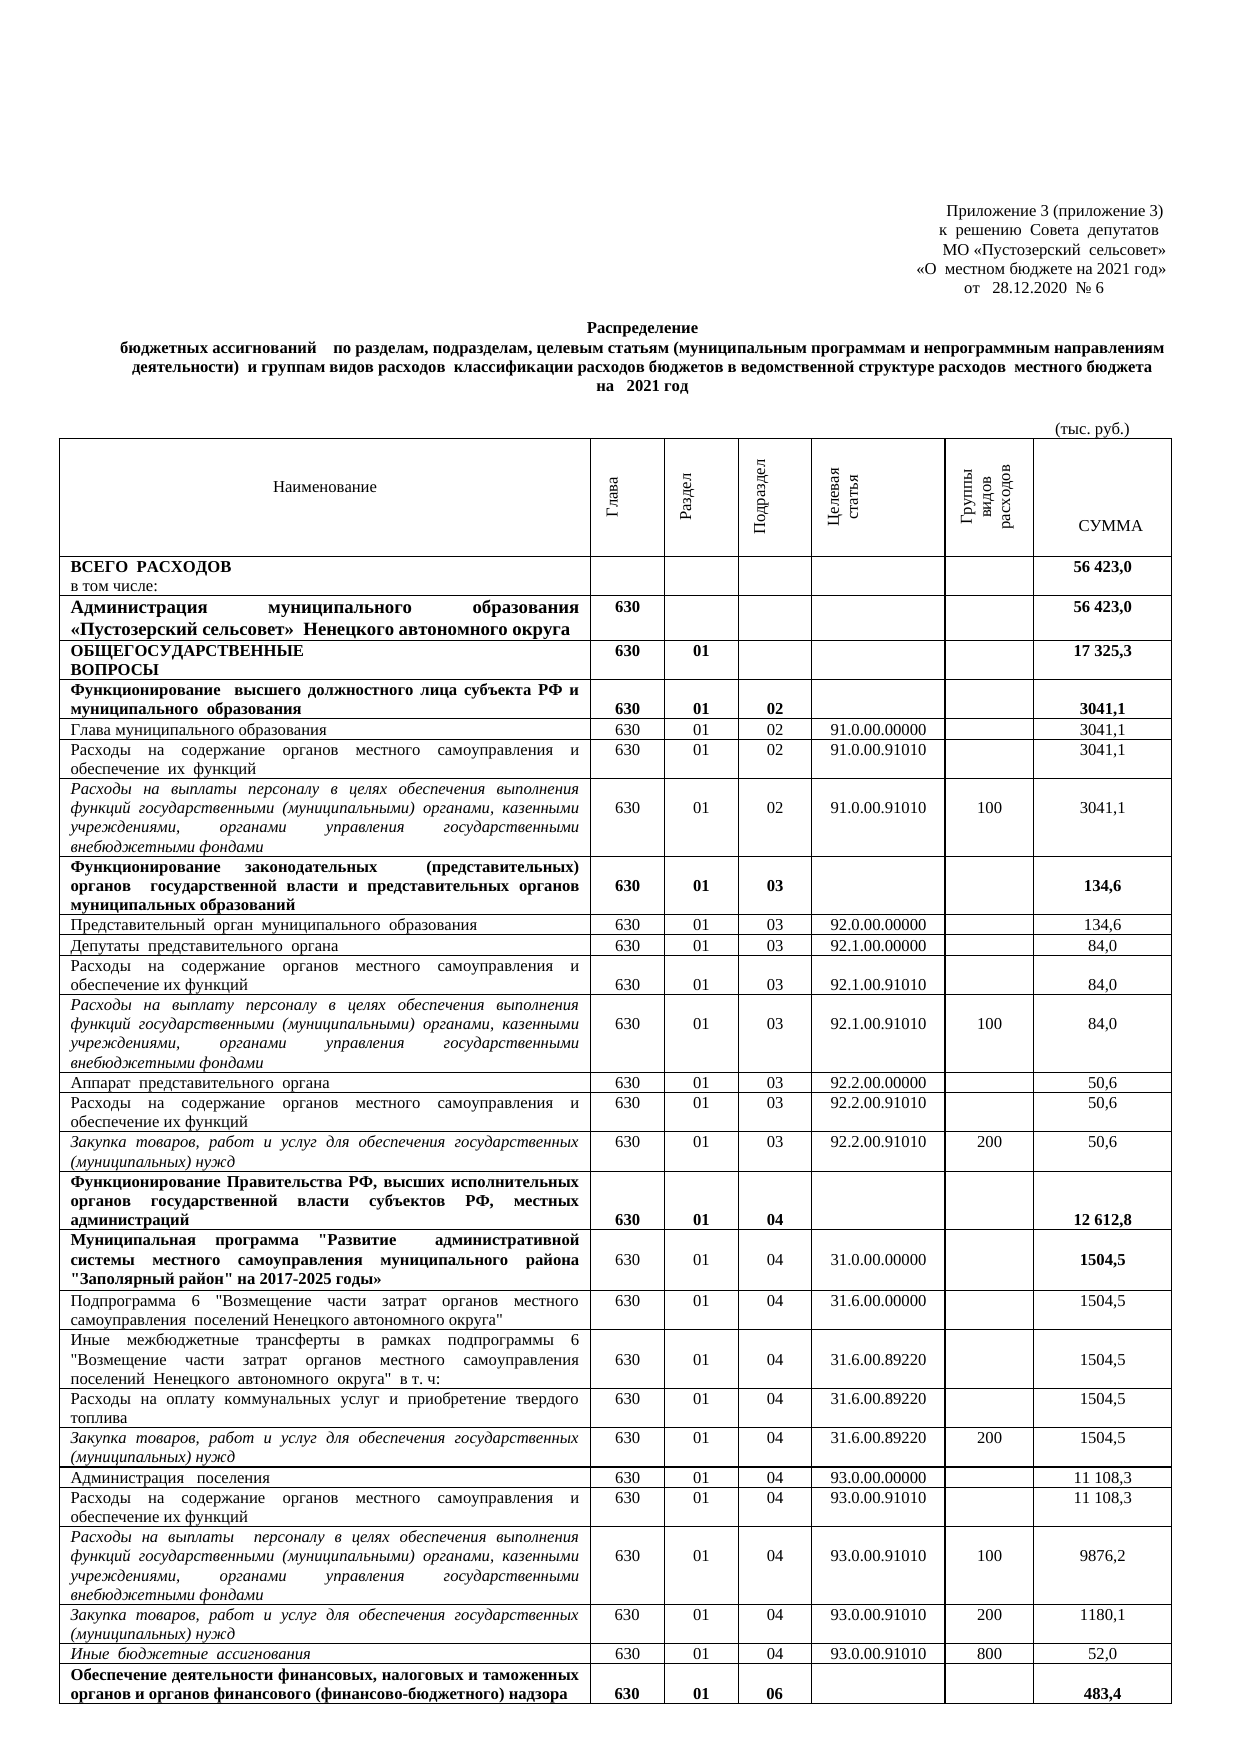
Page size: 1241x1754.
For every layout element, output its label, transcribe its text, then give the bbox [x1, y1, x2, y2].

table_cell 04 [739, 1527, 811, 1604]
table_cell [946, 935, 1033, 954]
table_cell 630 [591, 641, 664, 679]
table_cell 1504,5 [1034, 1230, 1171, 1290]
table_cell 91.0.00.91010 [812, 779, 944, 856]
table_cell 06 [739, 1664, 811, 1703]
text (тыс. руб.) [118, 419, 1166, 438]
table_cell ОБЩЕГОСУДАРСТВЕННЫЕ ВОПРОСЫ [60, 641, 590, 679]
table_cell Администрация муниципального образования «Пустозерский сельсовет» Ненецкого автономного округа [60, 596, 590, 639]
table_cell 630 [591, 1230, 664, 1290]
table_cell 04 [739, 1468, 811, 1487]
table_cell 630 [591, 1291, 664, 1329]
table_cell [812, 857, 944, 914]
table_cell 31.6.00.00000 [812, 1291, 944, 1329]
table_cell 01 [665, 857, 738, 914]
table_cell 03 [739, 956, 811, 994]
table_cell 93.0.00.91010 [812, 1527, 944, 1604]
table_cell 84,0 [1034, 995, 1171, 1072]
text к решению Совета депутатов [118, 220, 1166, 239]
table_cell 134,6 [1034, 915, 1171, 934]
table_cell [591, 557, 664, 595]
table_cell 01 [665, 740, 738, 778]
table_cell 91.0.00.00000 [812, 719, 944, 738]
table_cell 01 [665, 641, 738, 679]
table_cell 630 [591, 1073, 664, 1092]
table_cell Расходы на выплаты персоналу в целях обеспечения выполнения функций государственными (муниципальными) органами, казенными учреждениями, органами управления государственными внебюджетными фондами [60, 779, 590, 856]
table_cell 04 [739, 1230, 811, 1290]
table_cell Расходы на выплаты персоналу в целях обеспечения выполнения функций государственными (муниципальными) органами, казенными учреждениями, органами управления государственными внебюджетными фондами [60, 1527, 590, 1604]
table_cell 56 423,0 [1034, 557, 1171, 595]
table_cell 01 [665, 935, 738, 954]
table_cell 200 [946, 1132, 1033, 1171]
table_cell 01 [665, 779, 738, 856]
text бюджетных ассигнований по разделам, подразделам, целевым статьям (муниципальным программам и непрограммным направлениям деятельности) и группам видов расходов классификации расходов бюджетов в ведомственной структуре расходов местного бюджета [118, 337, 1166, 376]
table_cell 04 [739, 1644, 811, 1663]
table_cell [946, 680, 1033, 718]
table_cell 134,6 [1034, 857, 1171, 914]
table_cell Представительный орган муниципального образования [60, 915, 590, 934]
table_cell ВСЕГО РАСХОДОВ в том числе: [60, 557, 590, 595]
table_cell 03 [739, 995, 811, 1072]
table_cell 01 [665, 1330, 738, 1388]
table_cell 17 325,3 [1034, 641, 1171, 679]
table_cell [739, 596, 811, 639]
text от 28.12.2020 № 6 [118, 278, 1166, 297]
table_cell [812, 641, 944, 679]
table_cell 1180,1 [1034, 1605, 1171, 1643]
table_cell 92.1.00.00000 [812, 935, 944, 954]
table_cell 01 [665, 1428, 738, 1466]
table_cell 04 [739, 1389, 811, 1427]
table_header Группы видов расходов [946, 439, 1033, 556]
table_cell [946, 1389, 1033, 1427]
table_cell 1504,5 [1034, 1330, 1171, 1388]
table_cell 31.0.00.00000 [812, 1230, 944, 1290]
table_cell 04 [739, 1330, 811, 1388]
table_cell Подпрограмма 6 "Возмещение части затрат органов местного самоуправления поселений Ненецкого автономного округа" [60, 1291, 590, 1329]
table_cell Аппарат представительного органа [60, 1073, 590, 1092]
table_cell 3041,1 [1034, 719, 1171, 738]
table_cell [665, 596, 738, 639]
table_cell Расходы на содержание органов местного самоуправления и обеспечение их функций [60, 956, 590, 994]
table_cell 11 108,3 [1034, 1468, 1171, 1487]
table_cell 04 [739, 1488, 811, 1526]
table_cell 03 [739, 1073, 811, 1092]
table_cell [946, 915, 1033, 934]
table_cell [946, 857, 1033, 914]
table_cell [946, 1664, 1033, 1703]
table_cell 91.0.00.91010 [812, 740, 944, 778]
table_cell Депутаты представительного органа [60, 935, 590, 954]
table_cell 630 [591, 779, 664, 856]
table_cell 01 [665, 1093, 738, 1131]
table_cell 12 612,8 [1034, 1172, 1171, 1229]
table_cell 630 [591, 596, 664, 639]
table_cell 93.0.00.91010 [812, 1488, 944, 1526]
table_cell [946, 1488, 1033, 1526]
table_cell 630 [591, 956, 664, 994]
table_cell 04 [739, 1172, 811, 1229]
table_cell 01 [665, 1644, 738, 1663]
table_cell 01 [665, 995, 738, 1072]
table_cell 630 [591, 680, 664, 718]
table_cell 630 [591, 1468, 664, 1487]
table_cell 01 [665, 1468, 738, 1487]
table_cell 630 [591, 1664, 664, 1703]
table_cell 630 [591, 1093, 664, 1131]
table_cell 630 [591, 1172, 664, 1229]
table_cell 01 [665, 1230, 738, 1290]
table_cell [946, 1468, 1033, 1487]
table_cell 02 [739, 740, 811, 778]
table_cell 03 [739, 857, 811, 914]
table_cell 50,6 [1034, 1073, 1171, 1092]
table_cell 03 [739, 1093, 811, 1131]
text на 2021 год [118, 376, 1166, 395]
table_cell Функционирование законодательных (представительных) органов государственной власти и представительных органов муниципальных образований [60, 857, 590, 914]
table_cell 01 [665, 1605, 738, 1643]
table_cell Функционирование Правительства РФ, высших исполнительных органов государственной власти субъектов РФ, местных администраций [60, 1172, 590, 1229]
table_cell 9876,2 [1034, 1527, 1171, 1604]
table_cell 01 [665, 680, 738, 718]
table_cell Обеспечение деятельности финансовых, налоговых и таможенных органов и органов финансового (финансово-бюджетного) надзора [60, 1664, 590, 1703]
table_cell [739, 557, 811, 595]
table_header Глава [591, 439, 664, 556]
table_cell 630 [591, 1132, 664, 1171]
table_cell Глава муниципального образования [60, 719, 590, 738]
table_cell 56 423,0 [1034, 596, 1171, 639]
table_cell 02 [739, 719, 811, 738]
table_cell 03 [739, 935, 811, 954]
table_cell 630 [591, 1330, 664, 1388]
table_cell 1504,5 [1034, 1389, 1171, 1427]
table_cell 01 [665, 1527, 738, 1604]
table_cell Расходы на содержание органов местного самоуправления и обеспечение их функций [60, 1488, 590, 1526]
table_cell 04 [739, 1605, 811, 1643]
table_cell 92.0.00.00000 [812, 915, 944, 934]
table_cell 01 [665, 719, 738, 738]
table_cell [665, 557, 738, 595]
text Распределение [118, 318, 1166, 337]
table_cell 3041,1 [1034, 740, 1171, 778]
table_cell 52,0 [1034, 1644, 1171, 1663]
table_cell 483,4 [1034, 1664, 1171, 1703]
table_cell 630 [591, 1644, 664, 1663]
table_cell [946, 557, 1033, 595]
table_cell 93.0.00.00000 [812, 1468, 944, 1487]
table_cell 630 [591, 995, 664, 1072]
table_cell 01 [665, 1132, 738, 1171]
table_cell 630 [591, 857, 664, 914]
table_cell 01 [665, 1073, 738, 1092]
table_cell [946, 740, 1033, 778]
table_cell 02 [739, 680, 811, 718]
table_cell Закупка товаров, работ и услуг для обеспечения государственных (муниципальных) нужд [60, 1605, 590, 1643]
table_cell 93.0.00.91010 [812, 1644, 944, 1663]
table_cell 3041,1 [1034, 779, 1171, 856]
table_cell [946, 596, 1033, 639]
table_cell 630 [591, 935, 664, 954]
table_cell [946, 1093, 1033, 1131]
table_cell Расходы на оплату коммунальных услуг и приобретение твердого топлива [60, 1389, 590, 1427]
table_cell 04 [739, 1291, 811, 1329]
table_cell Иные бюджетные ассигнования [60, 1644, 590, 1663]
table_cell 31.6.00.89220 [812, 1428, 944, 1466]
table_cell 100 [946, 779, 1033, 856]
text Приложение 3 (приложение 3) [118, 201, 1166, 220]
table_cell 630 [591, 1527, 664, 1604]
table_cell Администрация поселения [60, 1468, 590, 1487]
table_cell [946, 1172, 1033, 1229]
table_cell [946, 1330, 1033, 1388]
table_cell 50,6 [1034, 1132, 1171, 1171]
table_cell 84,0 [1034, 935, 1171, 954]
table_cell Расходы на содержание органов местного самоуправления и обеспечение их функций [60, 740, 590, 778]
table_cell 01 [665, 1488, 738, 1526]
table_cell Иные межбюджетные трансферты в рамках подпрограммы 6 "Возмещение части затрат органов местного самоуправления поселений Ненецкого автономного округа" в т. ч: [60, 1330, 590, 1388]
table_cell 84,0 [1034, 956, 1171, 994]
table_cell Расходы на выплату персоналу в целях обеспечения выполнения функций государственными (муниципальными) органами, казенными учреждениями, органами управления государственными внебюджетными фондами [60, 995, 590, 1072]
table_cell 630 [591, 719, 664, 738]
table_cell 630 [591, 1389, 664, 1427]
table_cell 1504,5 [1034, 1428, 1171, 1466]
table_header Наименование [60, 439, 590, 556]
table_cell 630 [591, 740, 664, 778]
table_cell 01 [665, 1664, 738, 1703]
table_cell 630 [591, 1605, 664, 1643]
table_cell 01 [665, 1291, 738, 1329]
table_header Целевая статья [812, 439, 944, 556]
text МО «Пустозерский сельсовет» [118, 239, 1166, 258]
table_cell 01 [665, 956, 738, 994]
table_cell 1504,5 [1034, 1291, 1171, 1329]
table_cell 93.0.00.91010 [812, 1605, 944, 1643]
table_cell [946, 1230, 1033, 1290]
table_cell 92.1.00.91010 [812, 956, 944, 994]
table_cell 92.1.00.91010 [812, 995, 944, 1072]
table_cell 630 [591, 1488, 664, 1526]
table_cell 11 108,3 [1034, 1488, 1171, 1526]
table_cell 01 [665, 1172, 738, 1229]
table_cell 800 [946, 1644, 1033, 1663]
table_cell [946, 1291, 1033, 1329]
table_cell 3041,1 [1034, 680, 1171, 718]
table_cell 31.6.00.89220 [812, 1330, 944, 1388]
table_header СУММА [1034, 439, 1171, 556]
table_cell 31.6.00.89220 [812, 1389, 944, 1427]
table_cell [812, 1664, 944, 1703]
table_cell 04 [739, 1428, 811, 1466]
table_cell [812, 1172, 944, 1229]
table_cell [812, 680, 944, 718]
table_cell 92.2.00.00000 [812, 1073, 944, 1092]
table_cell [946, 1073, 1033, 1092]
table_cell 92.2.00.91010 [812, 1093, 944, 1131]
table_cell [946, 641, 1033, 679]
table_cell 03 [739, 1132, 811, 1171]
table_header Раздел [665, 439, 738, 556]
table_cell Закупка товаров, работ и услуг для обеспечения государственных (муниципальных) нужд [60, 1428, 590, 1466]
table_cell [946, 719, 1033, 738]
table_cell [946, 956, 1033, 994]
table_cell [739, 641, 811, 679]
table_cell Муниципальная программа "Развитие административной системы местного самоуправления муниципального района "Заполярный район" на 2017-2025 годы» [60, 1230, 590, 1290]
table_cell Закупка товаров, работ и услуг для обеспечения государственных (муниципальных) нужд [60, 1132, 590, 1171]
table_cell 01 [665, 1389, 738, 1427]
table_cell 630 [591, 1428, 664, 1466]
table_cell 630 [591, 915, 664, 934]
table_cell 200 [946, 1428, 1033, 1466]
table_cell Функционирование высшего должностного лица субъекта РФ и муниципального образования [60, 680, 590, 718]
table_cell 100 [946, 995, 1033, 1072]
table_cell 100 [946, 1527, 1033, 1604]
table_cell [812, 596, 944, 639]
table_cell 50,6 [1034, 1093, 1171, 1131]
table_cell 200 [946, 1605, 1033, 1643]
table_cell Расходы на содержание органов местного самоуправления и обеспечение их функций [60, 1093, 590, 1131]
table_cell 01 [665, 915, 738, 934]
table_cell 02 [739, 779, 811, 856]
text «О местном бюджете на 2021 год» [118, 258, 1166, 278]
table_header Подраздел [739, 439, 811, 556]
table_cell [812, 557, 944, 595]
table_cell 03 [739, 915, 811, 934]
table_cell 92.2.00.91010 [812, 1132, 944, 1171]
